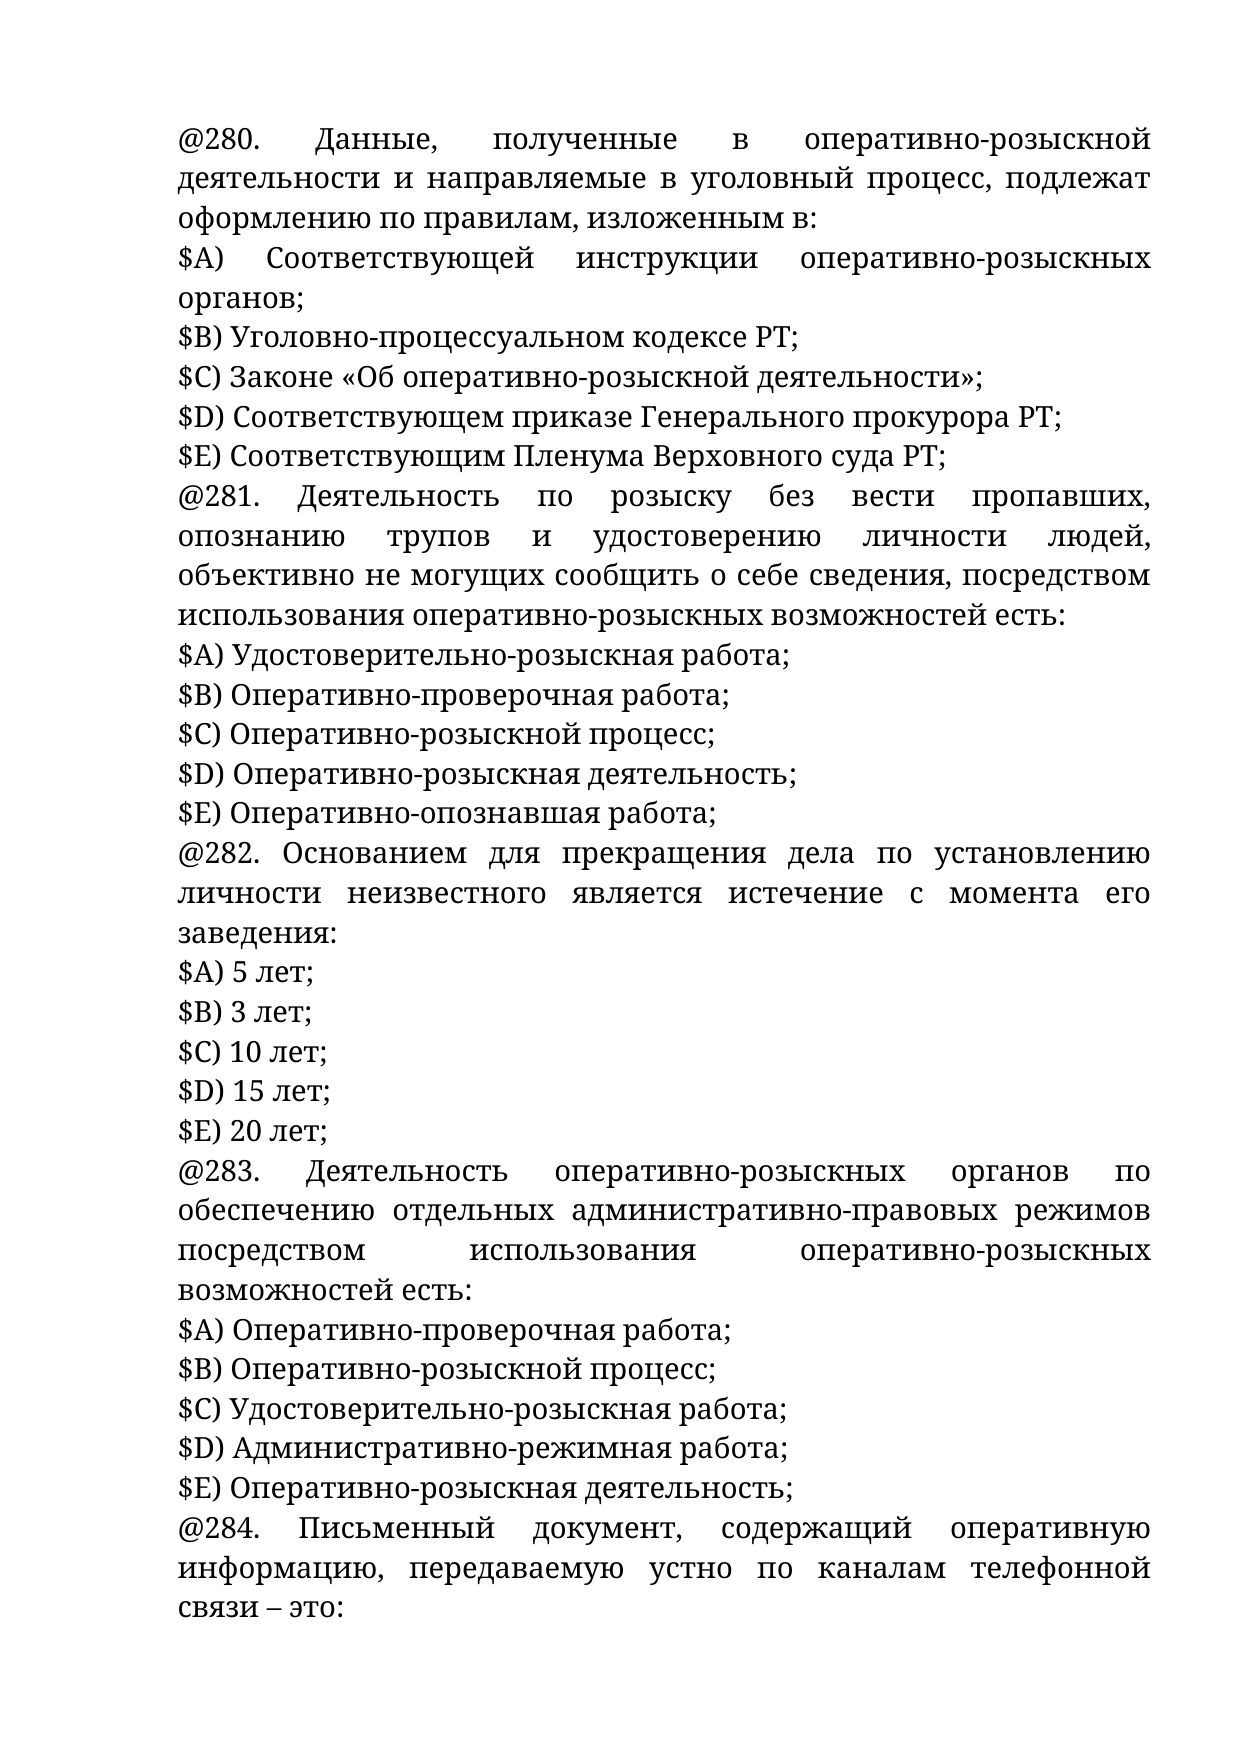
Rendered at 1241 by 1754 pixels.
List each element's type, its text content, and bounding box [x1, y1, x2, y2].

text $A) 5 лет; [177, 952, 1152, 991]
text $D) Оперативно-розыскная деятельность; [177, 753, 1152, 793]
text $E) Оперативно-опознавшая работа; [177, 793, 1152, 832]
text $E) Оперативно-розыскная деятельность; [177, 1467, 1152, 1507]
text $C) Удостоверительно-розыскная работа; [177, 1388, 1152, 1428]
text @280. Данные, полученные в оперативно-розыскной деятельности и направляемые в уголовный процесс, подлежат оформлению по правилам, изложенным в: [177, 118, 1152, 237]
text $E) 20 лет; [177, 1110, 1152, 1150]
text @283. Деятельность оперативно-розыскных органов по обеспечению отдельных административно-правовых режимов посредством использования оперативно-розыскных возможностей есть: [177, 1150, 1152, 1309]
text $C) 10 лет; [177, 1031, 1152, 1071]
text @284. Письменный документ, содержащий оперативную информацию, передаваемую устно по каналам телефонной связи – это: [177, 1507, 1152, 1626]
text $C) Оперативно-розыскной процесс; [177, 713, 1152, 753]
text $B) Уголовно-процессуальном кодексе РТ; [177, 317, 1152, 356]
text $D) Соответствующем приказе Генерального прокурора РТ; [177, 396, 1152, 436]
text $E) Соответствующим Пленума Верховного суда РТ; [177, 436, 1152, 475]
text $A) Удостоверительно-розыскная работа; [177, 634, 1152, 674]
text $A) Соответствующей инструкции оперативно-розыскных органов; [177, 237, 1152, 317]
text $A) Оперативно-проверочная работа; [177, 1309, 1152, 1348]
text $B) Оперативно-проверочная работа; [177, 674, 1152, 713]
text $D) 15 лет; [177, 1071, 1152, 1110]
text $D) Административно-режимная работа; [177, 1428, 1152, 1467]
text $B) 3 лет; [177, 991, 1152, 1031]
text $C) Законе «Об оперативно-розыскной деятельности»; [177, 356, 1152, 396]
text $B) Оперативно-розыскной процесс; [177, 1348, 1152, 1388]
text @281. Деятельность по розыску без вести пропавших, опознанию трупов и удостоверению личности людей, объективно не могущих сообщить о себе сведения, посредством использования оперативно-розыскных возможностей есть: [177, 475, 1152, 634]
text @282. Основанием для прекращения дела по установлению личности неизвестного является истечение с момента его заведения: [177, 832, 1152, 952]
